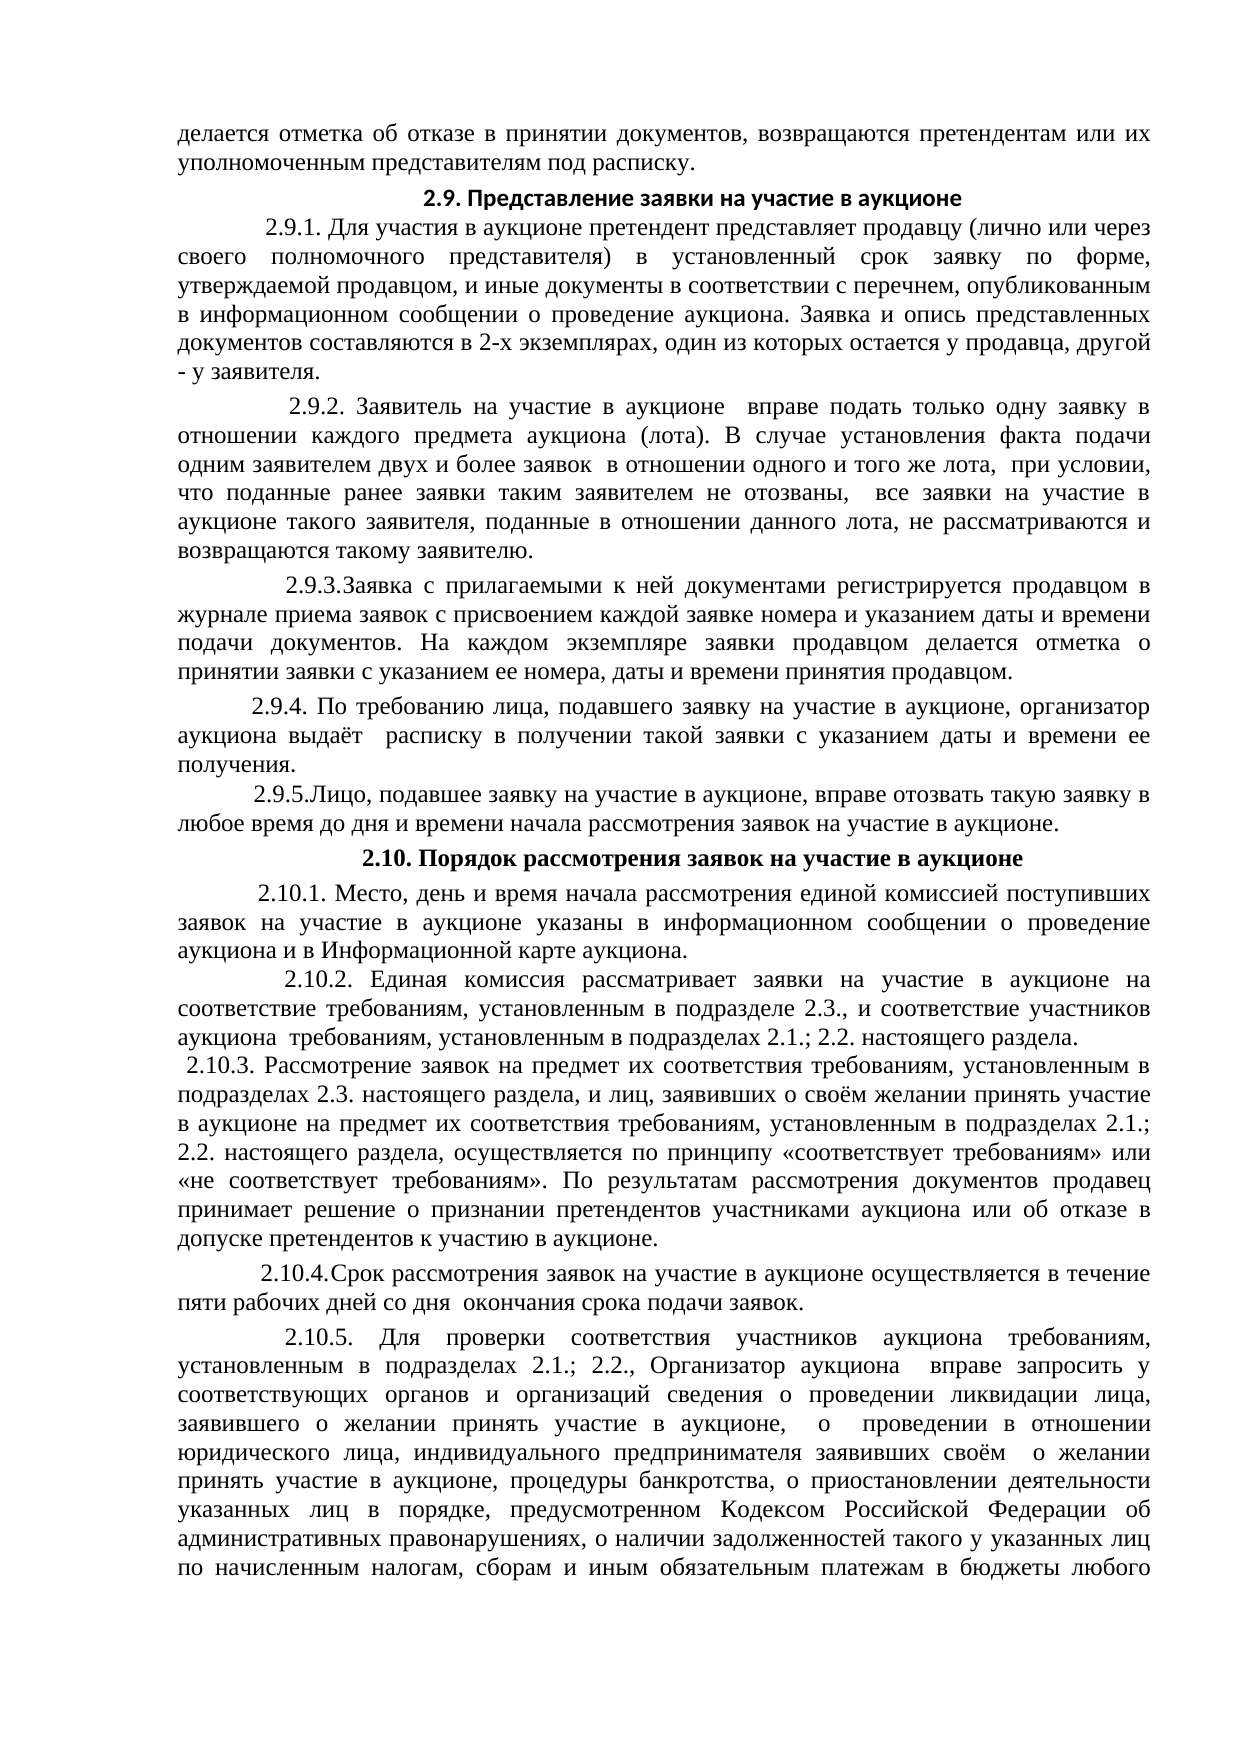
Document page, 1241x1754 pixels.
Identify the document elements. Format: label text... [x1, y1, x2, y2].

text 2.10.2. Единая комиссия рассматривает заявки на участие в аукционе на соответствие требованиям, установленным в подразделе 2.3., и соответствие участников аукциона требованиям, установленным в подразделах 2.1.; 2.2. настоящего раздела. [177, 964, 1152, 1050]
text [177, 1322, 1152, 1580]
text 2.9.5.Лицо, подавшее заявку на участие в аукционе, вправе отозвать такую заявку в любое время до дня и времени начала рассмотрения заявок на участие в аукционе. [177, 779, 1152, 837]
text 2.9.1. Для участия в аукционе претендент представляет продавцу (лично или через своего полномочного представителя) в установленный срок заявку по форме, утверждаемой продавцом, и иные документы в соответствии с перечнем, опубликованным в информационном сообщении о проведение аукциона. Заявка и опись представленных документов составляются в 2-х экземплярах, один из которых остается у продавца, другой - у заявителя. [177, 212, 1152, 385]
text 2.10.3. Рассмотрение заявок на предмет их соответствия требованиям, установленным в подразделах 2.3. настоящего раздела, и лиц, заявивших о своём желании принять участие в аукционе на предмет их соответствия требованиям, установленным в подразделах 2.1.; 2.2. настоящего раздела, осуществляется по принципу «соответствует требованиям» или «не соответствует требованиям». По результатам рассмотрения документов продавец принимает решение о признании претендентов участниками аукциона или об отказе в допуске претендентов к участию в аукционе. [177, 1050, 1152, 1252]
text 2.9. Представление заявки на участие в аукционе [177, 182, 1152, 212]
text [177, 118, 1152, 176]
text 2.10. Порядок рассмотрения заявок на участие в аукционе [177, 843, 1152, 872]
text 2.9.3.Заявка с прилагаемыми к ней документами регистрируется продавцом в журнале приема заявок с присвоением каждой заявке номера и указанием даты и времени подачи документов. На каждом экземпляре заявки продавцом делается отметка о принятии заявки с указанием ее номера, даты и времени принятия продавцом. [177, 570, 1152, 685]
text 2.9.4. По требованию лица, подавшего заявку на участие в аукционе, организатор аукциона выдаёт расписку в получении такой заявки с указанием даты и времени ее получения. [177, 691, 1152, 779]
text 2.10.1. Место, день и время начала рассмотрения единой комиссией поступивших заявок на участие в аукционе указаны в информационном сообщении о проведение аукциона и в Информационной карте аукциона. [177, 878, 1152, 964]
text 2.10.4.Срок рассмотрения заявок на участие в аукционе осуществляется в течение пяти рабочих дней со дня окончания срока подачи заявок. [177, 1258, 1152, 1315]
text 2.9.2. Заявитель на участие в аукционе вправе подать только одну заявку в отношении каждого предмета аукциона (лота). В случае установления факта подачи одним заявителем двух и более заявок в отношении одного и того же лота, при условии, что поданные ранее заявки таким заявителем не отозваны, все заявки на участие в аукционе такого заявителя, поданные в отношении данного лота, не рассматриваются и возвращаются такому заявителю. [177, 391, 1152, 564]
